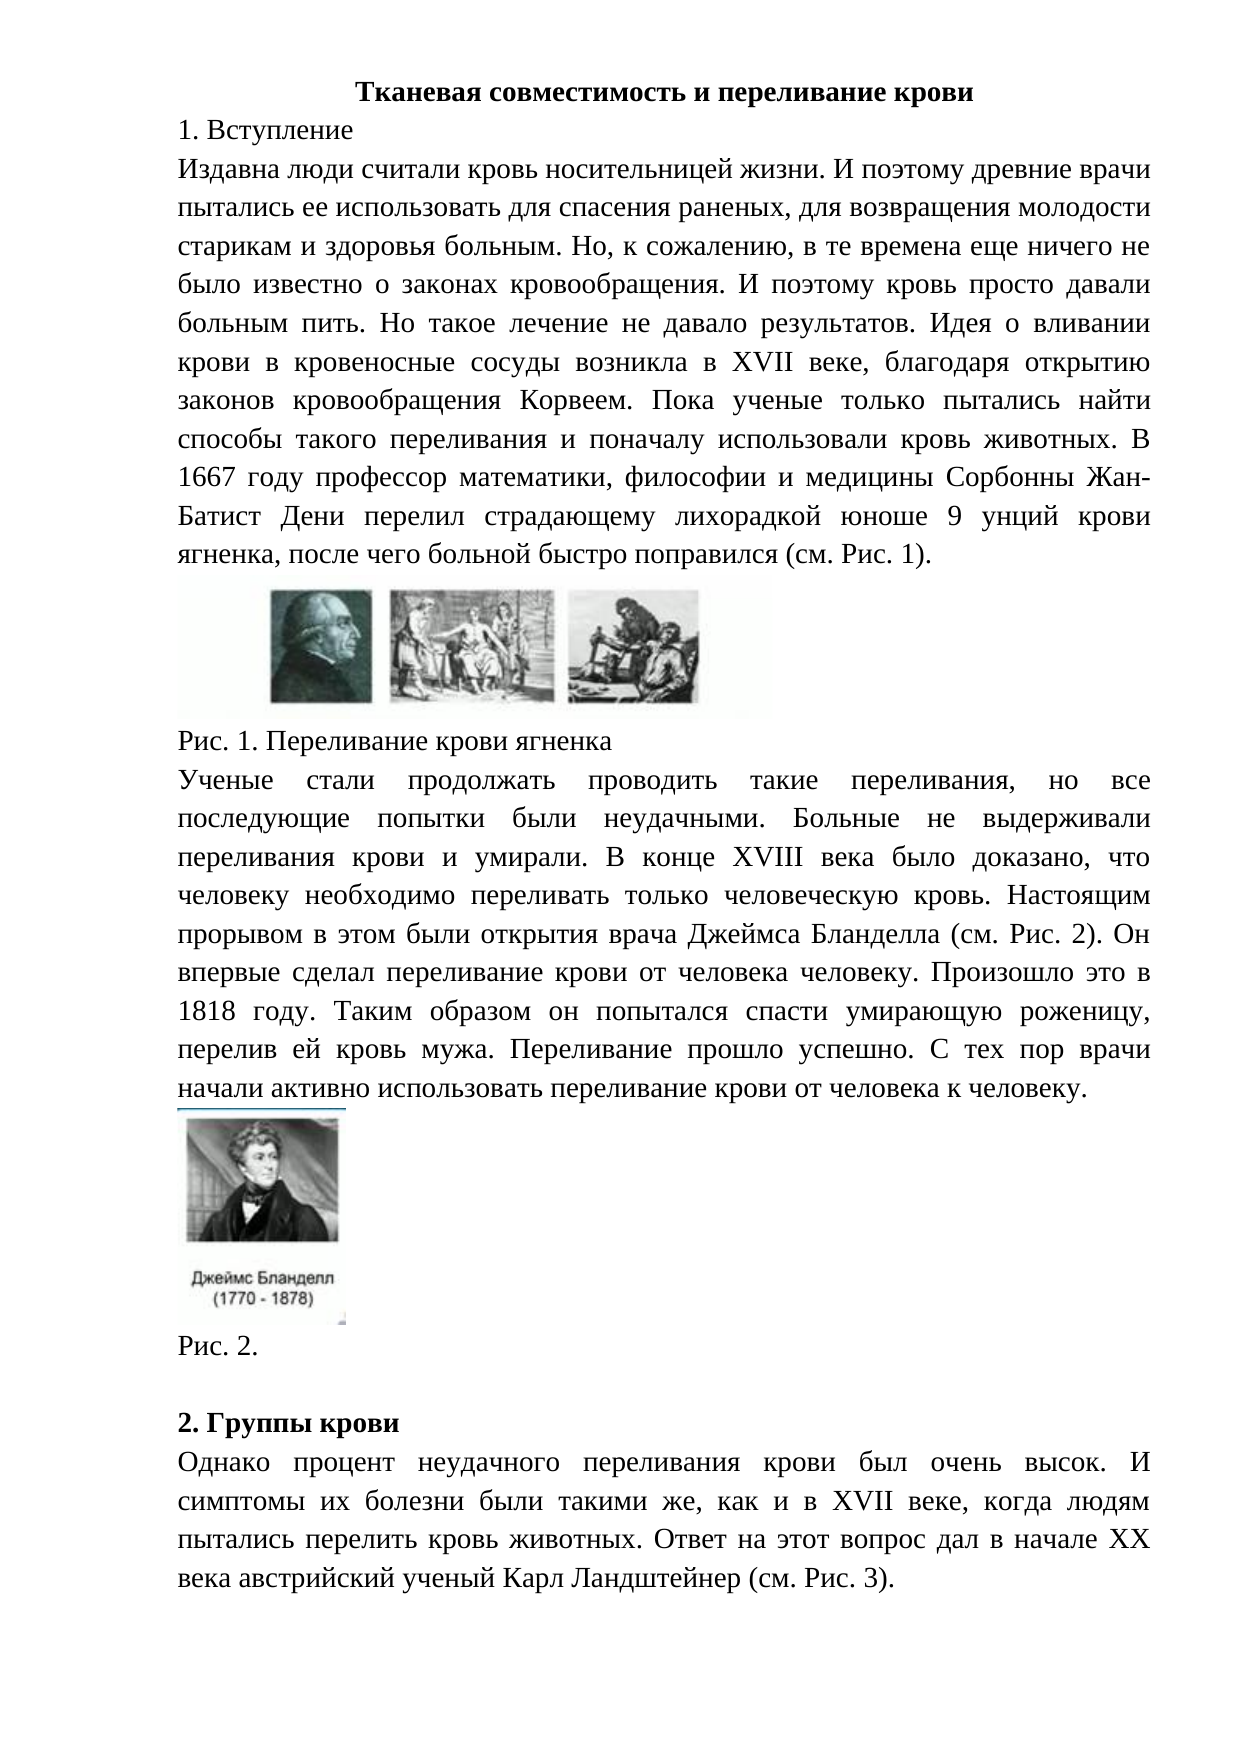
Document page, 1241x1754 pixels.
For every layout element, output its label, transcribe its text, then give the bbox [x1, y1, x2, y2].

text 2. Группы крови [177, 1406, 1152, 1439]
text Рис. 1. Переливание крови ягненка [177, 723, 1152, 757]
text 1. Вступление [177, 112, 1152, 146]
text Однако процент неудачного переливания крови был очень высок. И симптомы их болезни были такими же, как и в XVII веке, когда людям пытались перелить кровь животных. Ответ на этот вопрос дал в начале XX века австрийский ученый Карл Ландштейнер (см. Рис. 3). [177, 1444, 1152, 1593]
text Ученые стали продолжать проводить такие переливания, но все последующие попытки были неудачными. Больные не выдерживали переливания крови и умирали. В конце XVIII века было доказано, что человеку необходимо переливать только человеческую кровь. Настоящим прорывом в этом были открытия врача Джеймса Бланделла (см. Рис. 2). Он впервые сделал переливание крови от человека человеку. Произошло это в 1818 году. Таким образом он попытался спасти умирающую роженицу, перелив ей кровь мужа. Переливание прошло успешно. С тех пор врачи начали активно использовать переливание крови от человека к человеку. [177, 762, 1152, 1104]
text Издавна люди считали кровь носительницей жизни. И поэтому древние врачи пытались ее использовать для спасения раненых, для возвращения молодости старикам и здоровья больным. Но, к сожалению, в те времена еще ничего не было известно о законах кровообращения. И поэтому кровь просто давали больным пить. Но такое лечение не давало результатов. Идея о вливании крови в кровеносные сосуды возникла в XVII веке, благодаря открытию законов кровообращения Корвеем. Пока ученые только пытались найти способы такого переливания и поначалу использовали кровь животных. В 1667 году профессор математики, философии и медицины Сорбонны Жан-Батист Дени перелил страдающему лихорадкой юноше 9 унций крови ягненка, после чего больной быстро поправился (см. Рис. 1). [177, 151, 1152, 570]
text Рис. 2. [177, 1328, 1152, 1362]
text Тканевая совместимость и переливание крови [177, 74, 1152, 107]
picture [177, 1108, 346, 1325]
picture [177, 575, 773, 719]
